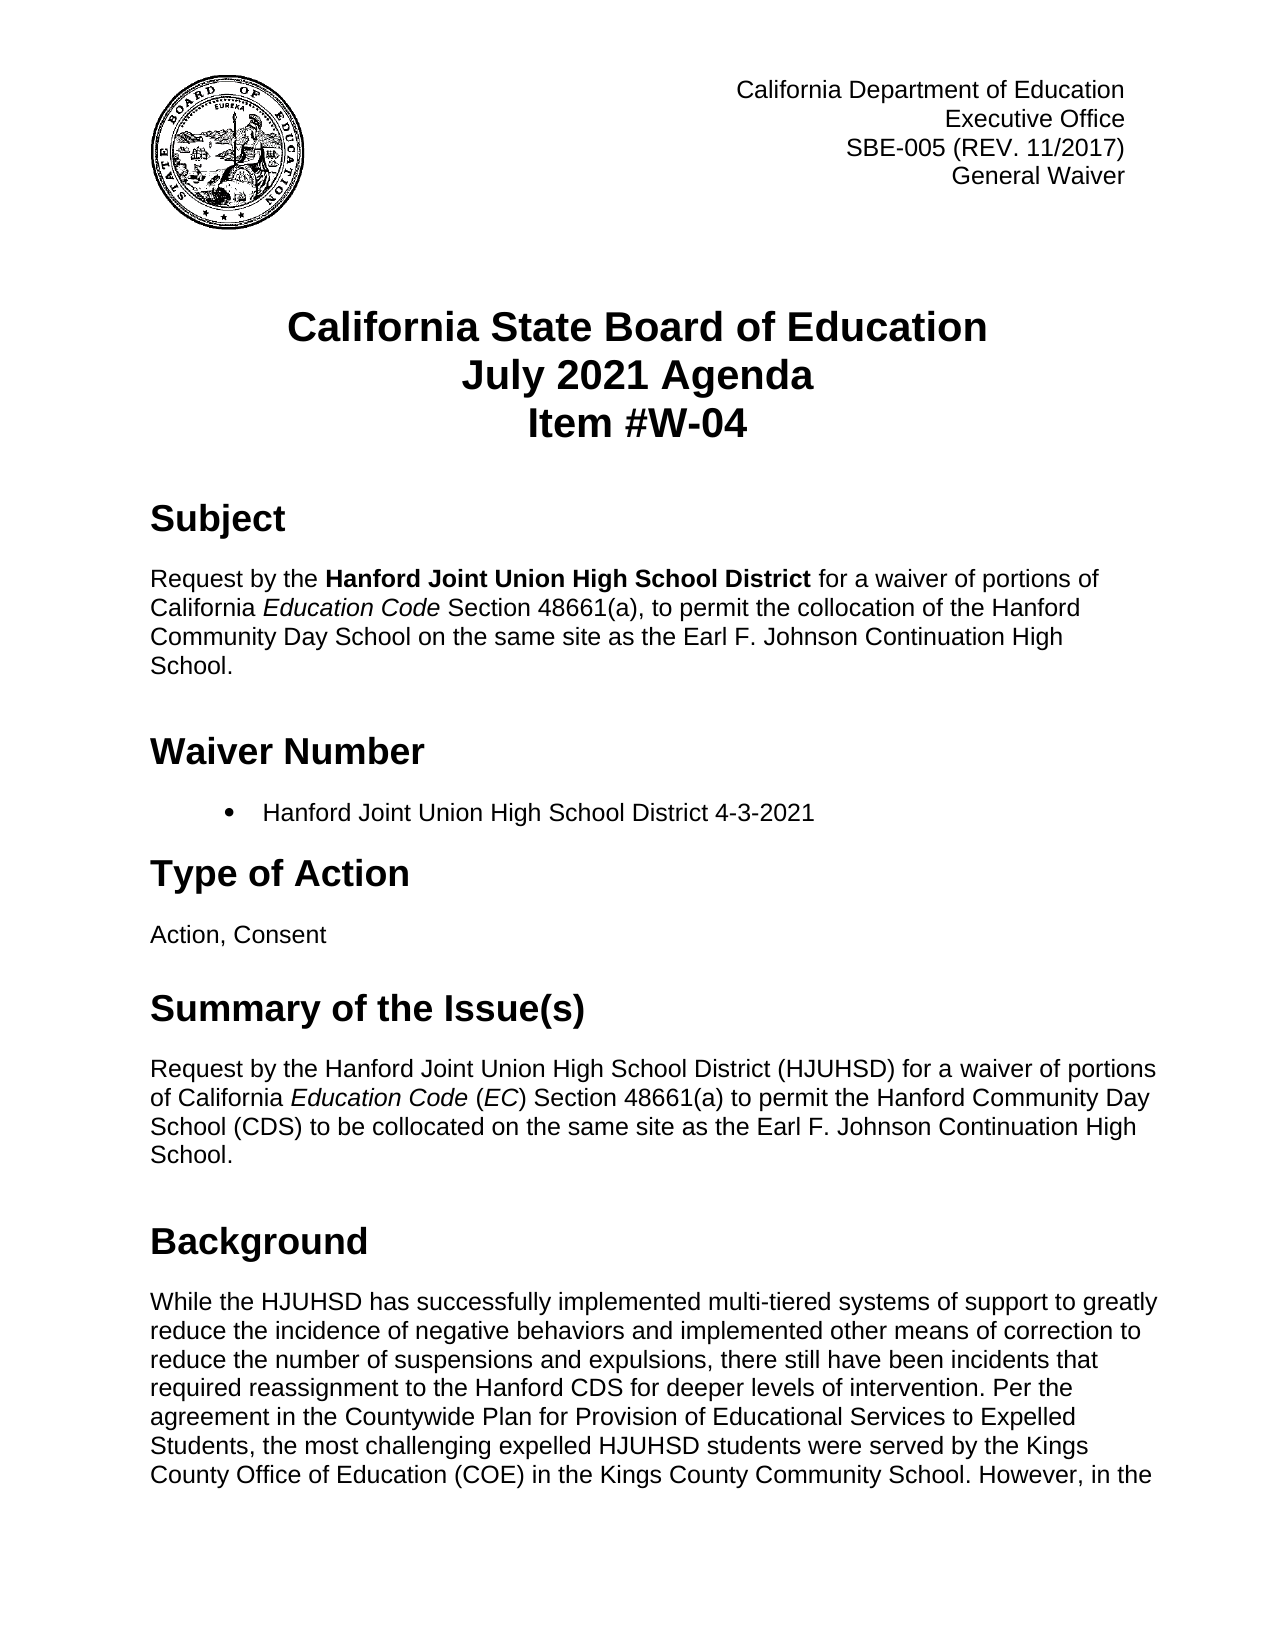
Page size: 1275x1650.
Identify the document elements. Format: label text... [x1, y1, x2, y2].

text General Waiver [675, 161, 1125, 190]
subtitle Type of Action [150, 851, 1125, 894]
text Request by the Hanford Joint Union High School District for a waiver of portions of California Education Code Section 48661(a), to permit the collocation of the Hanford Community Day School on the same site as the Earl F. Johnson Continuation High School. [150, 564, 1125, 679]
subtitle Background [150, 1219, 1125, 1262]
subtitle California State Board of Education July 2021 Agenda Item #W-04 [150, 303, 1125, 446]
text Executive Office [675, 104, 1125, 132]
subtitle Waiver Number [150, 729, 1125, 773]
text California Department of Education [675, 75, 1125, 104]
text Action, Consent [150, 919, 1125, 948]
text Request by the Hanford Joint Union High School District (HJUHSD) for a waiver of portions of California Education Code (EC) Section 48661(a) to permit the Hanford Community Day School (CDS) to be collocated on the same site as the Earl F. Johnson Continuation High School. [150, 1054, 1162, 1169]
list Hanford Joint Union High School District 4-3-2021 [225, 798, 1125, 826]
subtitle Subject [150, 496, 1125, 539]
picture [150, 75, 305, 230]
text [150, 1287, 1162, 1488]
subtitle Summary of the Issue(s) [150, 986, 1125, 1029]
text SBE-005 (REV. 11/2017) [675, 132, 1125, 161]
